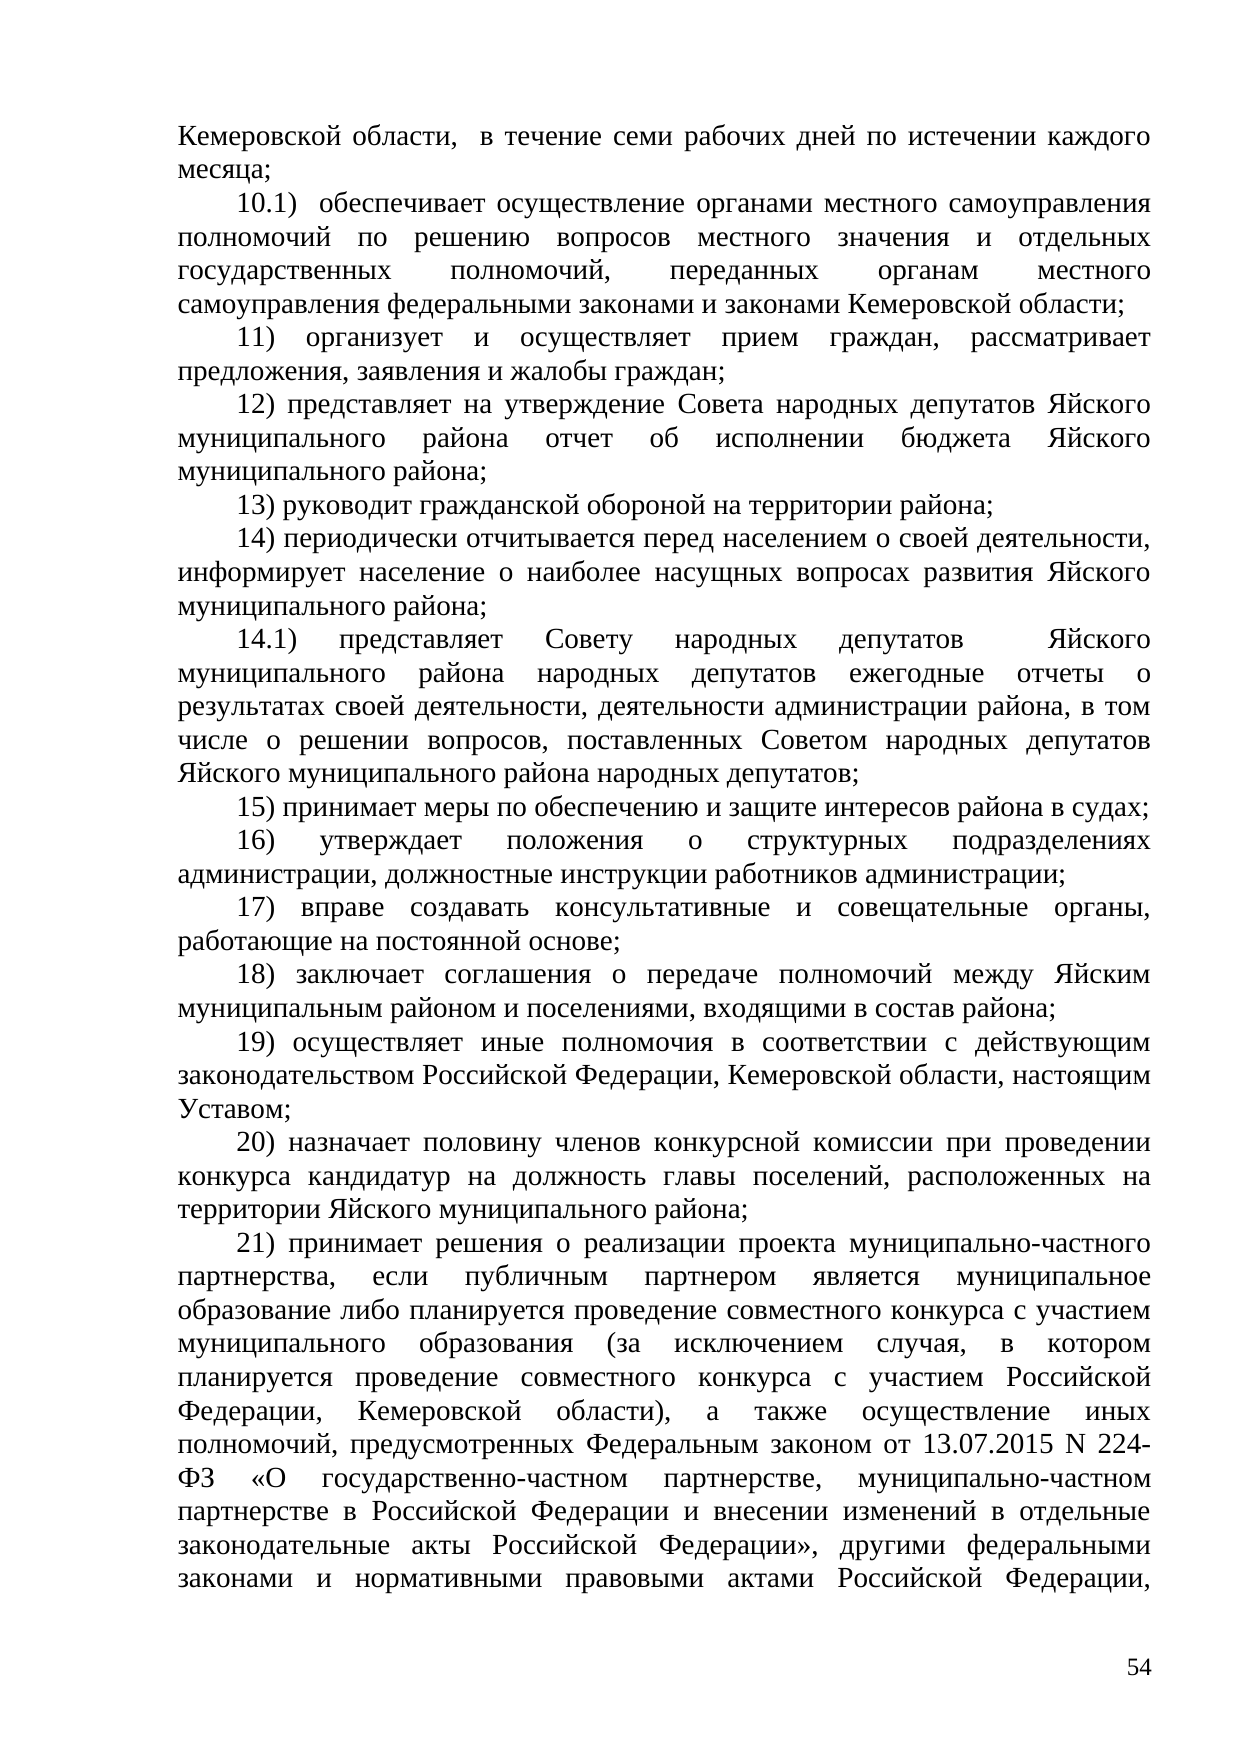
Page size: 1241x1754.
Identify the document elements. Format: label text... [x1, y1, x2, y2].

text 12) представляет на утверждение Совета народных депутатов Яйского муниципального района отчет об исполнении бюджета Яйского муниципального района; [177, 386, 1152, 487]
text 19) осуществляет иные полномочия в соответствии с действующим законодательством Российской Федерации, Кемеровской области, настоящим Уставом; [177, 1024, 1152, 1124]
text 10.1) обеспечивает осуществление органами местного самоуправления полномочий по решению вопросов местного значения и отдельных государственных полномочий, переданных органам местного самоуправления федеральными законами и законами Кемеровской области; [177, 185, 1152, 319]
text 13) руководит гражданской обороной на территории района; [177, 487, 1152, 521]
text 14) периодически отчитывается перед населением о своей деятельности, информирует население о наиболее насущных вопросах развития Яйского муниципального района; [177, 521, 1152, 621]
text 11) организует и осуществляет прием граждан, рассматривает предложения, заявления и жалобы граждан; [177, 319, 1152, 386]
text 16) утверждает положения о структурных подразделениях администрации, должностные инструкции работников администрации; [177, 822, 1152, 889]
text 17) вправе создавать консультативные и совещательные органы, работающие на постоянной основе; [177, 889, 1152, 957]
text 14.1) представляет Совету народных депутатов Яйского муниципального района народных депутатов ежегодные отчеты о результатах своей деятельности, деятельности администрации района, в том числе о решении вопросов, поставленных Советом народных депутатов Яйского муниципального района народных депутатов; [177, 621, 1152, 789]
text 18) заключает соглашения о передаче полномочий между Яйским муниципальным районом и поселениями, входящими в состав района; [177, 957, 1152, 1024]
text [177, 118, 1152, 185]
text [177, 1225, 1152, 1594]
text 15) принимает меры по обеспечению и защите интересов района в судах; [177, 789, 1152, 822]
text 20) назначает половину членов конкурсной комиссии при проведении конкурса кандидатур на должность главы поселений, расположенных на территории Яйского муниципального района; [177, 1124, 1152, 1225]
